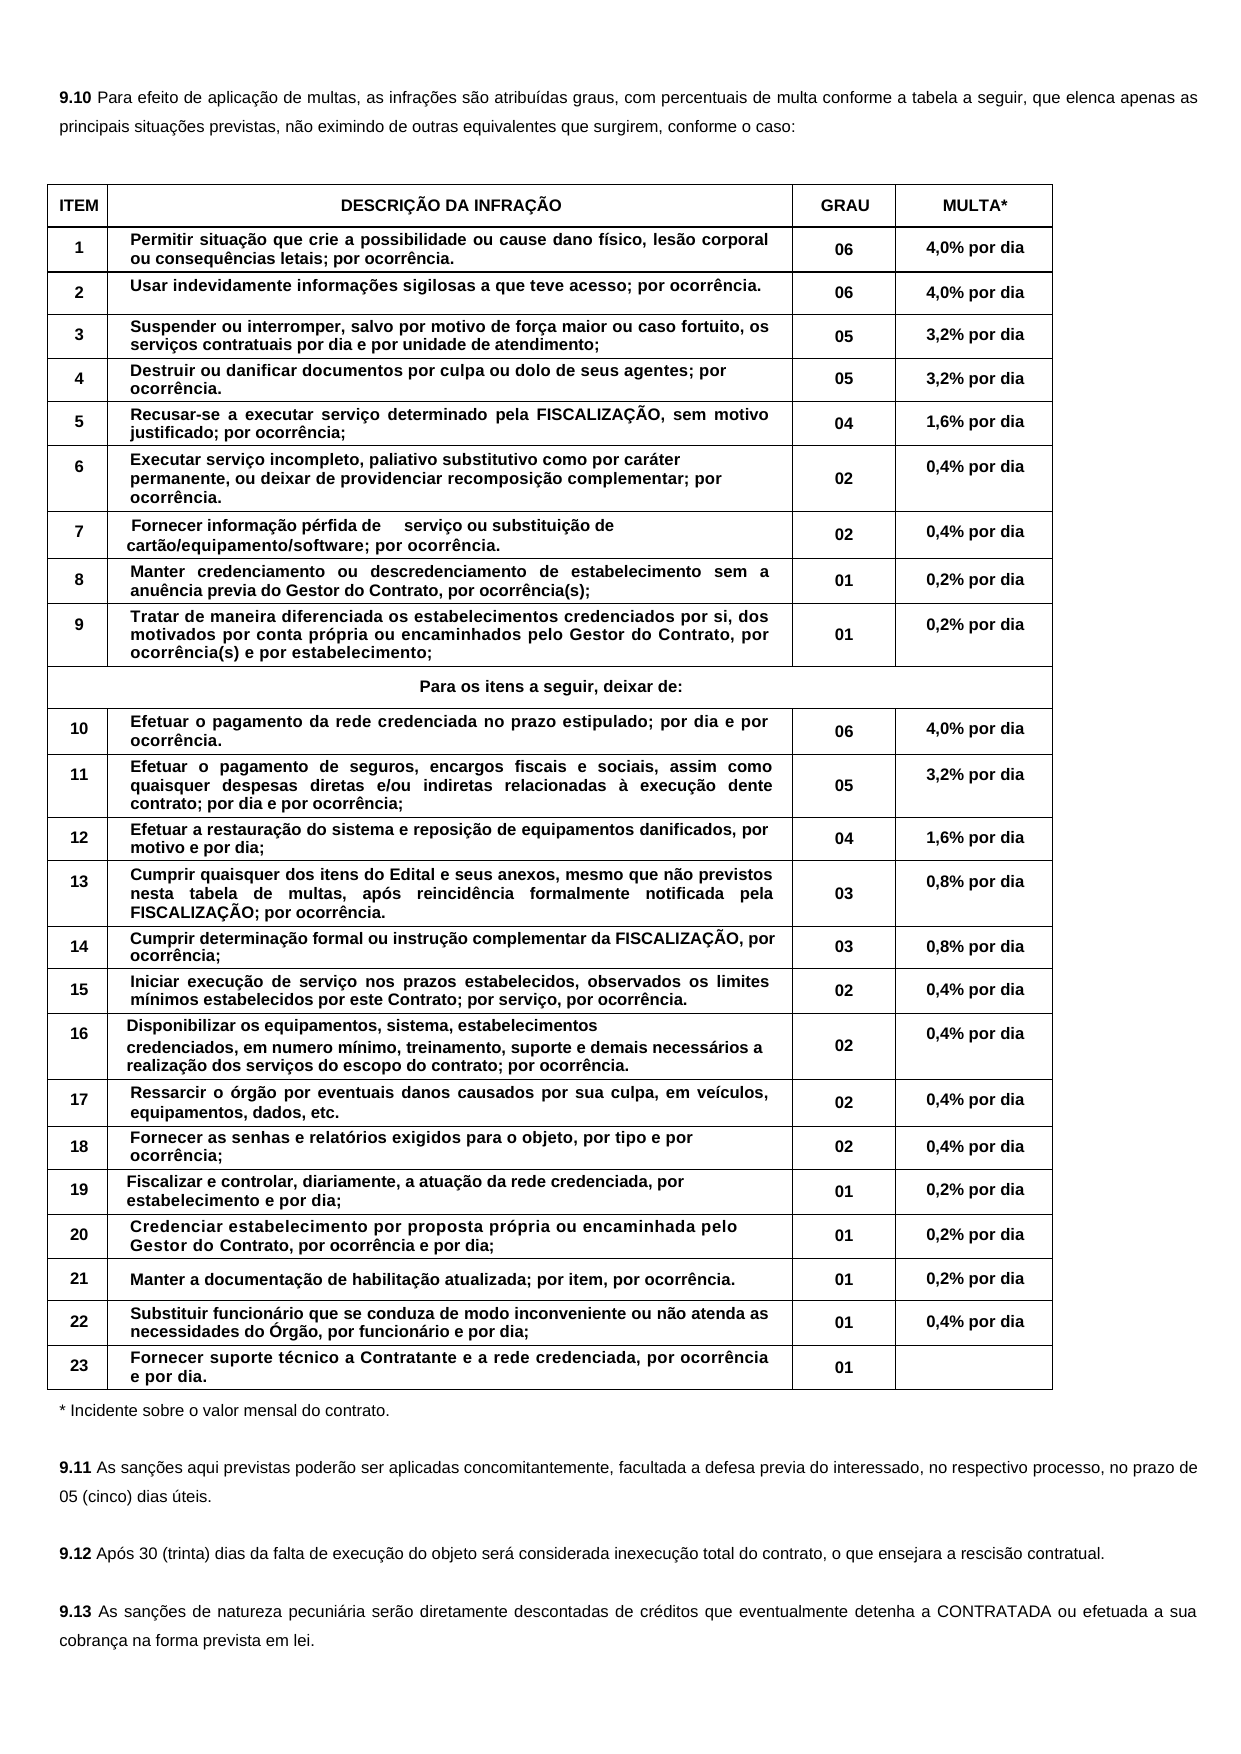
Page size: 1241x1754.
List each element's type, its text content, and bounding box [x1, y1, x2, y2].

text 9.10 Para efeito de aplicação de multas, as infrações são atribuídas graus, com percentuais de multa conforme a tabela a seguir, que elenca apenas as principais situações previstas, não eximindo de outras equivalentes que surgirem, conforme o caso: [59, 88, 1199, 136]
text * Incidente sobre o valor mensal do contrato. [59, 1400, 1201, 1419]
table_cell 06 [793, 228, 895, 271]
table_cell 0,2% por dia [896, 1259, 1052, 1300]
table_cell 1,6% por dia [896, 402, 1052, 445]
table_cell 3,2% por dia [896, 755, 1052, 817]
table_cell Tratar de maneira diferenciada os estabelecimentos credenciados por si, dos motivados por conta própria ou encaminhados pelo Gestor do Contrato, por ocorrência(s) e por estabelecimento; [108, 604, 792, 666]
table_cell Credenciar estabelecimento por proposta própria ou encaminhada pelo Gestor do Contrato, por ocorrência e por dia; [108, 1215, 792, 1258]
table_cell 0,2% por dia [896, 559, 1052, 603]
table_cell 1 [48, 228, 107, 271]
table_cell 02 [793, 1127, 895, 1169]
table_cell 4,0% por dia [896, 228, 1052, 271]
table_cell [896, 1346, 1052, 1389]
table_cell Cumprir quaisquer dos itens do Edital e seus anexos, mesmo que não previstos nesta tabela de multas, após reincidência formalmente notificada pela FISCALIZAÇÃO; por ocorrência. [108, 861, 792, 926]
table_cell Fornecer as senhas e relatórios exigidos para o objeto, por tipo e por ocorrência; [108, 1127, 792, 1169]
table_cell Ressarcir o órgão por eventuais danos causados por sua culpa, em veículos, equipamentos, dados, etc. [108, 1080, 792, 1126]
table_cell 01 [793, 1215, 895, 1258]
table_cell 6 [48, 446, 107, 511]
table_cell 18 [48, 1127, 107, 1169]
table_cell 4,0% por dia [896, 273, 1052, 314]
table_cell 01 [793, 1170, 895, 1214]
table_cell Recusar-se a executar serviço determinado pela FISCALIZAÇÃO, sem motivo justificado; por ocorrência; [108, 402, 792, 445]
table_cell 2 [48, 273, 107, 314]
table_cell 06 [793, 709, 895, 754]
table_cell 0,8% por dia [896, 861, 1052, 926]
table_cell 02 [793, 969, 895, 1013]
table_cell 04 [793, 818, 895, 860]
table_cell Disponibilizar os equipamentos, sistema, estabelecimentos credenciados, em numero mínimo, treinamento, suporte e demais necessários a realização dos serviços do escopo do contrato; por ocorrência. [108, 1014, 792, 1078]
table_cell 02 [793, 446, 895, 511]
table_cell 0,4% por dia [896, 1080, 1052, 1126]
table_cell Permitir situação que crie a possibilidade ou cause dano físico, lesão corporal ou consequências letais; por ocorrência. [108, 228, 792, 271]
table_cell Efetuar o pagamento da rede credenciada no prazo estipulado; por dia e por ocorrência. [108, 709, 792, 754]
table_cell Substituir funcionário que se conduza de modo inconveniente ou não atenda as necessidades do Órgão, por funcionário e por dia; [108, 1301, 792, 1344]
table_cell 04 [793, 402, 895, 445]
table_cell 3,2% por dia [896, 359, 1052, 401]
table_header ITEM [48, 185, 107, 226]
table_cell 05 [793, 359, 895, 401]
table_header MULTA* [896, 185, 1052, 226]
table_cell Para os itens a seguir, deixar de: [48, 667, 1052, 708]
table_cell 19 [48, 1170, 107, 1214]
table_cell 0,4% por dia [896, 446, 1052, 511]
table_cell 01 [793, 604, 895, 666]
table_cell 11 [48, 755, 107, 817]
table_cell 3 [48, 315, 107, 358]
table_cell 23 [48, 1346, 107, 1389]
table_cell 01 [793, 1301, 895, 1344]
table_cell Fornecer informação pérfida de serviço ou substituição de cartão/equipamento/software; por ocorrência. [108, 512, 792, 558]
table_cell 0,4% por dia [896, 1301, 1052, 1344]
text 9.13 As sanções de natureza pecuniária serão diretamente descontadas de créditos que eventualmente detenha a CONTRATADA ou efetuada a sua cobrança na forma prevista em lei. [59, 1602, 1199, 1649]
table_cell 0,4% por dia [896, 1127, 1052, 1169]
table_cell 5 [48, 402, 107, 445]
table_cell 9 [48, 604, 107, 666]
table_cell 15 [48, 969, 107, 1013]
table_cell Suspender ou interromper, salvo por motivo de força maior ou caso fortuito, os serviços contratuais por dia e por unidade de atendimento; [108, 315, 792, 358]
table_header DESCRIÇÃO DA INFRAÇÃO [108, 185, 792, 226]
table_cell 0,2% por dia [896, 1215, 1052, 1258]
table_cell 1,6% por dia [896, 818, 1052, 860]
table_cell 02 [793, 1014, 895, 1078]
table_cell 02 [793, 512, 895, 558]
table_cell Usar indevidamente informações sigilosas a que teve acesso; por ocorrência. [108, 273, 792, 314]
table_cell Fornecer suporte técnico a Contratante e a rede credenciada, por ocorrência e por dia. [108, 1346, 792, 1389]
table_cell 7 [48, 512, 107, 558]
table_cell 02 [793, 1080, 895, 1126]
table_cell 16 [48, 1014, 107, 1078]
table_cell 03 [793, 861, 895, 926]
table_cell 17 [48, 1080, 107, 1126]
table_cell Efetuar o pagamento de seguros, encargos fiscais e sociais, assim como quaisquer despesas diretas e/ou indiretas relacionadas à execução dente contrato; por dia e por ocorrência; [108, 755, 792, 817]
table_header GRAU [793, 185, 895, 226]
table_cell 06 [793, 273, 895, 314]
table_cell 3,2% por dia [896, 315, 1052, 358]
table_cell 0,2% por dia [896, 604, 1052, 666]
table_cell Efetuar a restauração do sistema e reposição de equipamentos danificados, por motivo e por dia; [108, 818, 792, 860]
table_cell 0,2% por dia [896, 1170, 1052, 1214]
table_cell 22 [48, 1301, 107, 1344]
table_cell 0,4% por dia [896, 969, 1052, 1013]
table_cell 01 [793, 1259, 895, 1300]
table_cell 14 [48, 927, 107, 968]
table_cell 0,4% por dia [896, 1014, 1052, 1078]
text 9.11 As sanções aqui previstas poderão ser aplicadas concomitantemente, facultada a defesa previa do interessado, no respectivo processo, no prazo de 05 (cinco) dias úteis. [59, 1458, 1199, 1506]
table_cell Fiscalizar e controlar, diariamente, a atuação da rede credenciada, por estabelecimento e por dia; [108, 1170, 792, 1214]
table_cell Manter a documentação de habilitação atualizada; por item, por ocorrência. [108, 1259, 792, 1300]
table_cell 0,4% por dia [896, 512, 1052, 558]
text 9.12 Após 30 (trinta) dias da falta de execução do objeto será considerada inexecução total do contrato, o que ensejara a rescisão contratual. [59, 1544, 1199, 1563]
table_cell 01 [793, 1346, 895, 1389]
table_cell 12 [48, 818, 107, 860]
table_cell 4 [48, 359, 107, 401]
table_cell 10 [48, 709, 107, 754]
table_cell 03 [793, 927, 895, 968]
table_cell 21 [48, 1259, 107, 1300]
table_cell 0,8% por dia [896, 927, 1052, 968]
table_cell 05 [793, 315, 895, 358]
table_cell Iniciar execução de serviço nos prazos estabelecidos, observados os limites mínimos estabelecidos por este Contrato; por serviço, por ocorrência. [108, 969, 792, 1013]
table_cell 20 [48, 1215, 107, 1258]
table_cell 01 [793, 559, 895, 603]
table_cell Manter credenciamento ou descredenciamento de estabelecimento sem a anuência previa do Gestor do Contrato, por ocorrência(s); [108, 559, 792, 603]
table_cell 4,0% por dia [896, 709, 1052, 754]
table_cell Cumprir determinação formal ou instrução complementar da FISCALIZAÇÃO, por ocorrência; [108, 927, 792, 968]
table_cell 13 [48, 861, 107, 926]
table_cell Destruir ou danificar documentos por culpa ou dolo de seus agentes; por ocorrência. [108, 359, 792, 401]
table_cell Executar serviço incompleto, paliativo substitutivo como por caráter permanente, ou deixar de providenciar recomposição complementar; por ocorrência. [108, 446, 792, 511]
table_cell 8 [48, 559, 107, 603]
table_cell 05 [793, 755, 895, 817]
